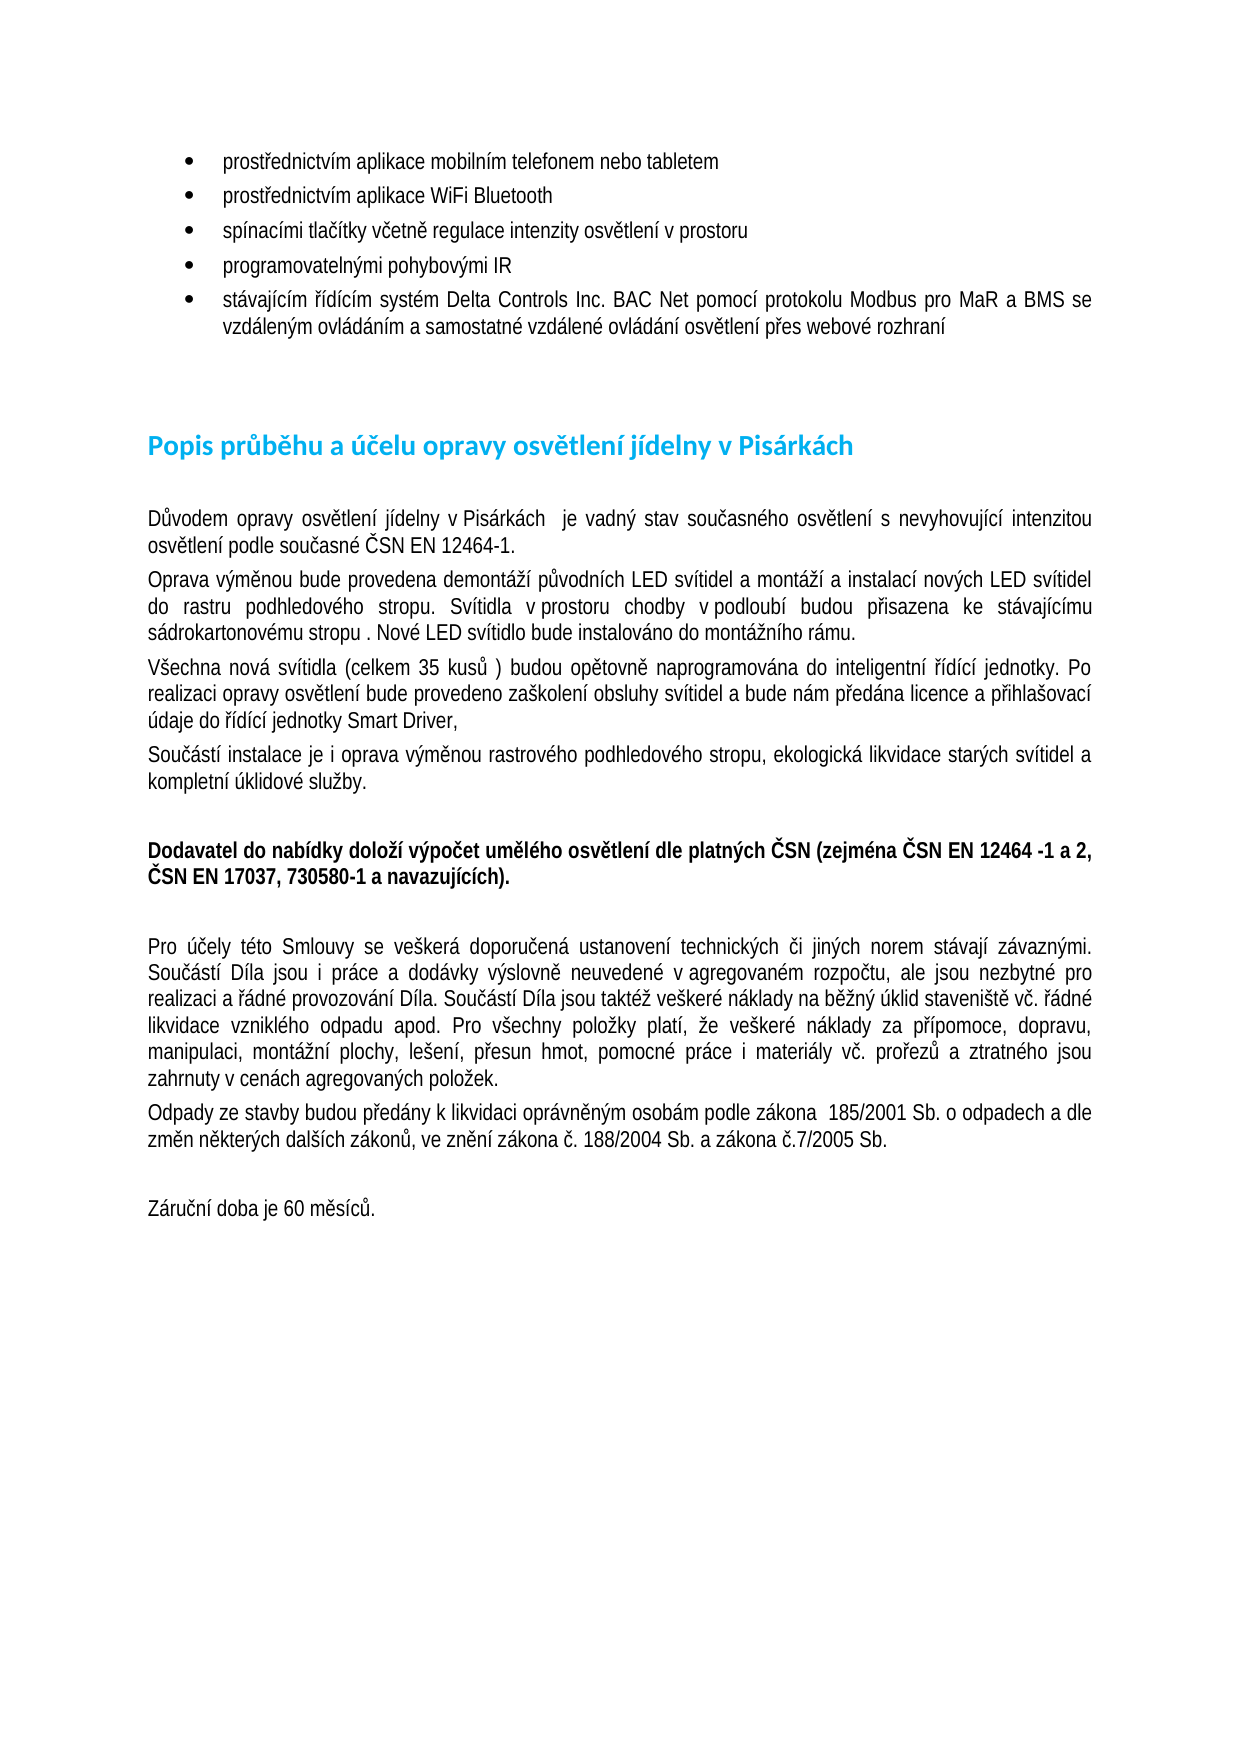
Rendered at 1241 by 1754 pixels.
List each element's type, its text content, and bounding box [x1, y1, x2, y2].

text Pro účely této Smlouvy se veškerá doporučená ustanovení technických či jiných norem stávají závaznými. Součástí Díla jsou i práce a dodávky výslovně neuvedené v agregovaném rozpočtu, ale jsou nezbytné pro realizaci a řádné provozování Díla. Součástí Díla jsou taktéž veškeré náklady na běžný úklid staveniště vč. řádné likvidace vzniklého odpadu apod. Pro všechny položky platí, že veškeré náklady za přípomoce, dopravu, manipulaci, montážní plochy, lešení, přesun hmot, pomocné práce i materiály vč. prořezů a ztratného jsou zahrnuty v cenách agregovaných položek. [148, 933, 1093, 1091]
list programovatelnými pohybovými IR [185, 252, 1093, 278]
list spínacími tlačítky včetně regulace intenzity osvětlení v prostoru [185, 217, 1093, 243]
text Oprava výměnou bude provedena demontáží původních LED svítidel a montáží a instalací nových LED svítidel do rastru podhledového stropu. Svítidla v prostoru chodby v podloubí budou přisazena ke stávajícímu sádrokartonovému stropu . Nové LED svítidlo bude instalováno do montážního rámu. [148, 566, 1093, 646]
text Popis průběhu a účelu opravy osvětlení jídelny v Pisárkách [148, 427, 1093, 462]
list prostřednictvím aplikace mobilním telefonem nebo tabletem [185, 148, 1093, 174]
text Všechna nová svítidla (celkem 35 kusů ) budou opětovně naprogramována do inteligentní řídící jednotky. Po realizaci opravy osvětlení bude provedeno zaškolení obsluhy svítidel a bude nám předána licence a přihlašovací údaje do řídící jednotky Smart Driver, [148, 654, 1093, 733]
text Odpady ze stavby budou předány k likvidaci oprávněným osobám podle zákona 185/2001 Sb. o odpadech a dle změn některých dalších zákonů, ve znění zákona č. 188/2004 Sb. a zákona č.7/2005 Sb. [148, 1099, 1093, 1152]
list prostřednictvím aplikace WiFi Bluetooth [185, 182, 1093, 209]
list stávajícím řídícím systém Delta Controls Inc. BAC Net pomocí protokolu Modbus pro MaR a BMS se vzdáleným ovládáním a samostatné vzdálené ovládání osvětlení přes webové rozhraní [185, 286, 1093, 339]
text Důvodem opravy osvětlení jídelny v Pisárkách je vadný stav současného osvětlení s nevyhovující intenzitou osvětlení podle současné ČSN EN 12464-1. [148, 505, 1093, 558]
text Dodavatel do nabídky doloží výpočet umělého osvětlení dle platných ČSN (zejména ČSN EN 12464 -1 a 2, ČSN EN 17037, 730580-1 a navazujících). [148, 837, 1093, 890]
text Součástí instalace je i oprava výměnou rastrového podhledového stropu, ekologická likvidace starých svítidel a kompletní úklidové služby. [148, 741, 1093, 794]
text Záruční doba je 60 měsíců. [148, 1195, 1093, 1221]
